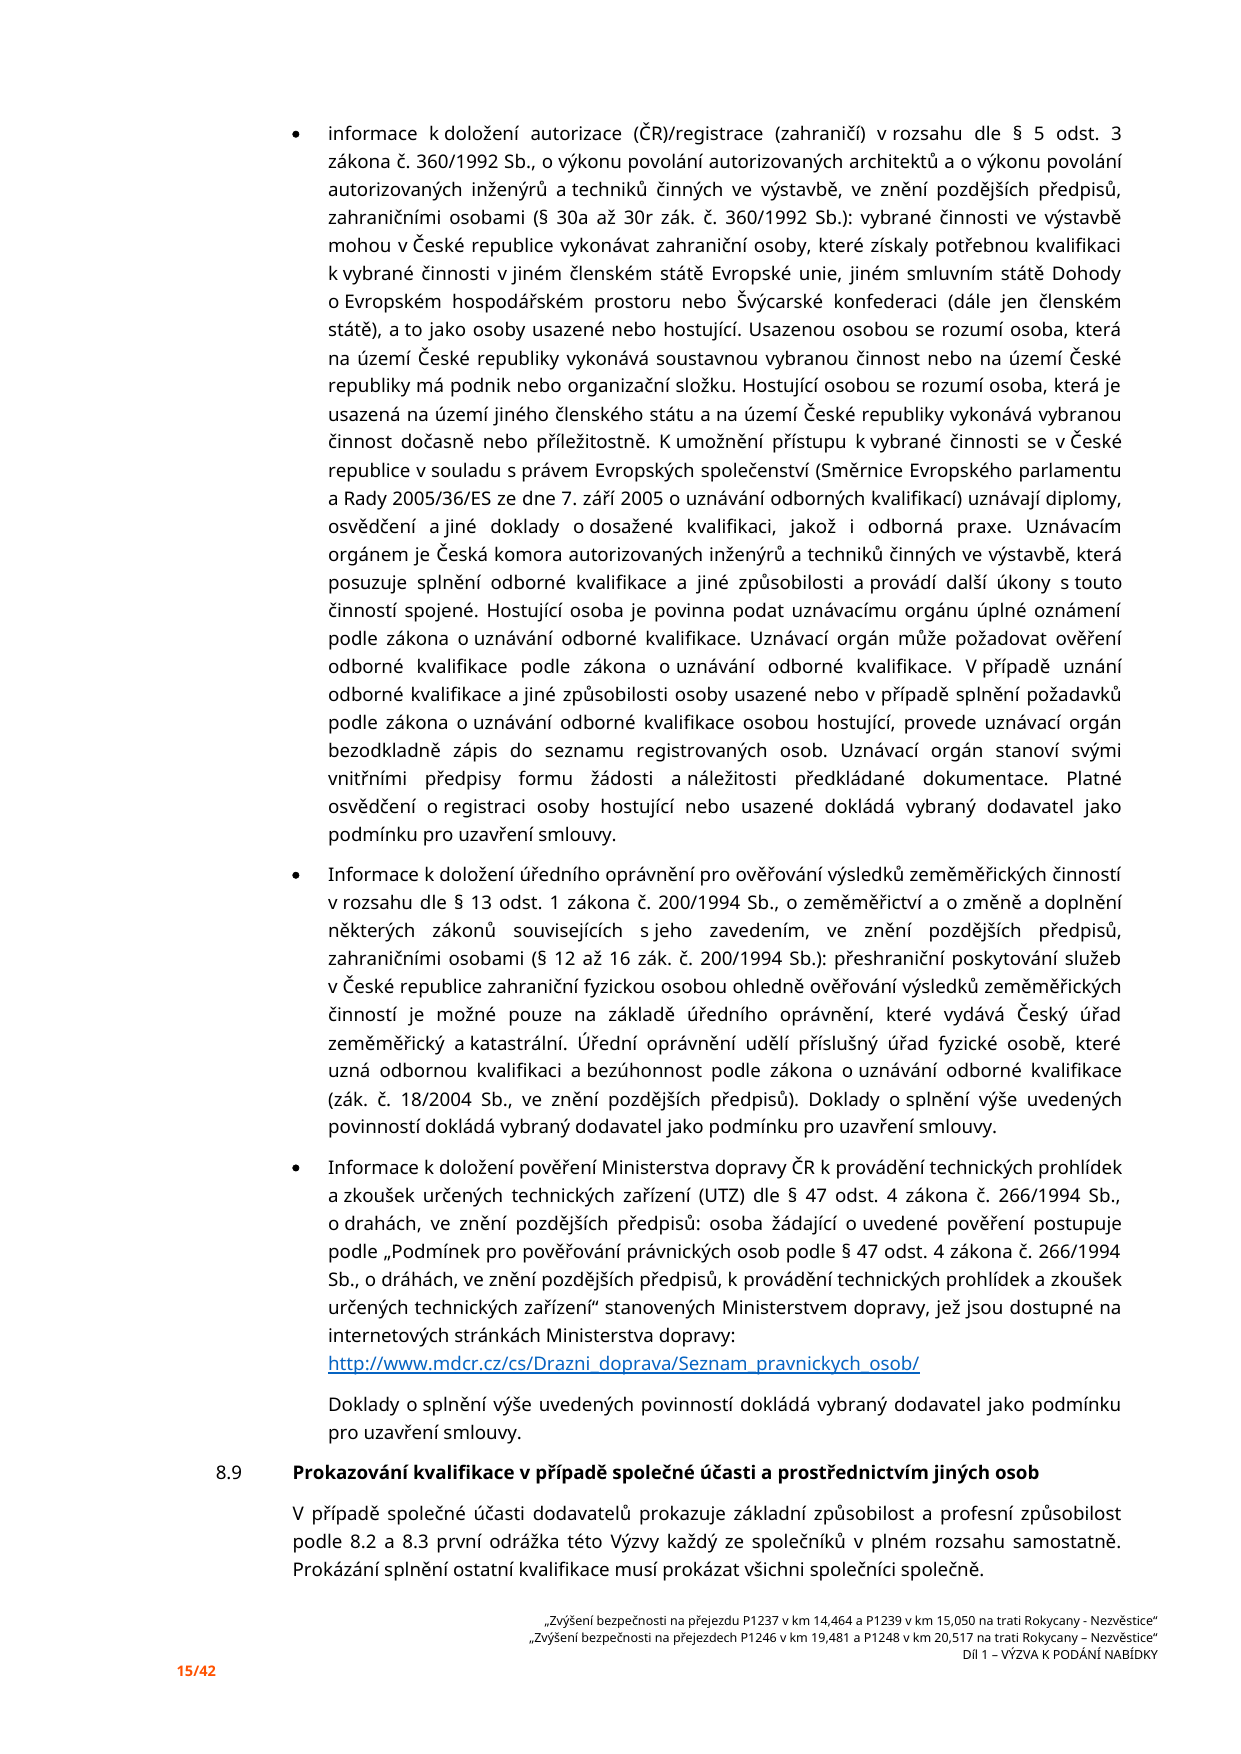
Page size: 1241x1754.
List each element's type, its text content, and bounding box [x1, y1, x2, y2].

text Informace k doložení pověření Ministerstva dopravy ČR k provádění technických prohlídek a zkoušek určených technických zařízení (UTZ) dle § 47 odst. 4 zákona č. 266/1994 Sb., o drahách, ve znění pozdějších předpisů: osoba žádající o uvedené pověření postupuje podle „Podmínek pro pověřování právnických osob podle § 47 odst. 4 zákona č. 266/1994 Sb., o dráhách, ve znění pozdějších předpisů, k provádění technických prohlídek a zkoušek určených technických zařízení“ stanovených Ministerstvem dopravy, jež jsou dostupné na internetových stránkách Ministerstva dopravy: [292, 1154, 1122, 1348]
text V případě společné účasti dodavatelů prokazuje základní způsobilost a profesní způsobilost podle 8.2 a 8.3 první odrážka této Výzvy každý ze společníků v plném rozsahu samostatně. Prokázání splnění ostatní kvalifikace musí prokázat všichni společníci společně. [292, 1500, 1122, 1582]
text http://www.mdcr.cz/cs/Drazni_doprava/Seznam_pravnickych_osob/ [328, 1351, 1122, 1376]
text informace k doložení autorizace (ČR)/registrace (zahraničí) v rozsahu dle § 5 odst. 3 zákona č. 360/1992 Sb., o výkonu povolání autorizovaných architektů a o výkonu povolání autorizovaných inženýrů a techniků činných ve výstavbě, ve znění pozdějších předpisů, zahraničními osobami (§ 30a až 30r zák. č. 360/1992 Sb.): vybrané činnosti ve výstavbě mohou v České republice vykonávat zahraniční osoby, které získaly potřebnou kvalifikaci k vybrané činnosti v jiném členském státě Evropské unie, jiném smluvním státě Dohody o Evropském hospodářském prostoru nebo Švýcarské konfederaci (dále jen členském státě), a to jako osoby usazené nebo hostující. Usazenou osobou se rozumí osoba, která na území České republiky vykonává soustavnou vybranou činnost nebo na území České republiky má podnik nebo organizační složku. Hostující osobou se rozumí osoba, která je usazená na území jiného členského státu a na území České republiky vykonává vybranou činnost dočasně nebo příležitostně. K umožnění přístupu k vybrané činnosti se v České republice v souladu s právem Evropských společenství (Směrnice Evropského parlamentu a Rady 2005/36/ES ze dne 7. září 2005 o uznávání odborných kvalifikací) uznávají diplomy, osvědčení a jiné doklady o dosažené kvalifikaci, jakož i odborná praxe. Uznávacím orgánem je Česká komora autorizovaných inženýrů a techniků činných ve výstavbě, která posuzuje splnění odborné kvalifikace a jiné způsobilosti a provádí další úkony s touto činností spojené. Hostující osoba je povinna podat uznávacímu orgánu úplné oznámení podle zákona o uznávání odborné kvalifikace. Uznávací orgán může požadovat ověření odborné kvalifikace podle zákona o uznávání odborné kvalifikace. V případě uznání odborné kvalifikace a jiné způsobilosti osoby usazené nebo v případě splnění požadavků podle zákona o uznávání odborné kvalifikace osobou hostující, provede uznávací orgán bezodkladně zápis do seznamu registrovaných osob. Uznávací orgán stanoví svými vnitřními předpisy formu žádosti a náležitosti předkládané dokumentace. Platné osvědčení o registraci osoby hostující nebo usazené dokládá vybraný dodavatel jako podmínku pro uzavření smlouvy. [292, 121, 1122, 847]
text Doklady o splnění výše uvedených povinností dokládá vybraný dodavatel jako podmínku pro uzavření smlouvy. [328, 1391, 1122, 1444]
text Prokazování kvalifikace v případě společné účasti a prostřednictvím jiných osob [216, 1459, 1122, 1485]
text Informace k doložení úředního oprávnění pro ověřování výsledků zeměměřických činností v rozsahu dle § 13 odst. 1 zákona č. 200/1994 Sb., o zeměměřictví a o změně a doplnění některých zákonů souvisejících s jeho zavedením, ve znění pozdějších předpisů, zahraničními osobami (§ 12 až 16 zák. č. 200/1994 Sb.): přeshraniční poskytování služeb v České republice zahraniční fyzickou osobou ohledně ověřování výsledků zeměměřických činností je možné pouze na základě úředního oprávnění, které vydává Český úřad zeměměřický a katastrální. Úřední oprávnění udělí příslušný úřad fyzické osobě, které uzná odbornou kvalifikaci a bezúhonnost podle zákona o uznávání odborné kvalifikace (zák. č. 18/2004 Sb., ve znění pozdějších předpisů). Doklady o splnění výše uvedených povinností dokládá vybraný dodavatel jako podmínku pro uzavření smlouvy. [292, 862, 1122, 1139]
